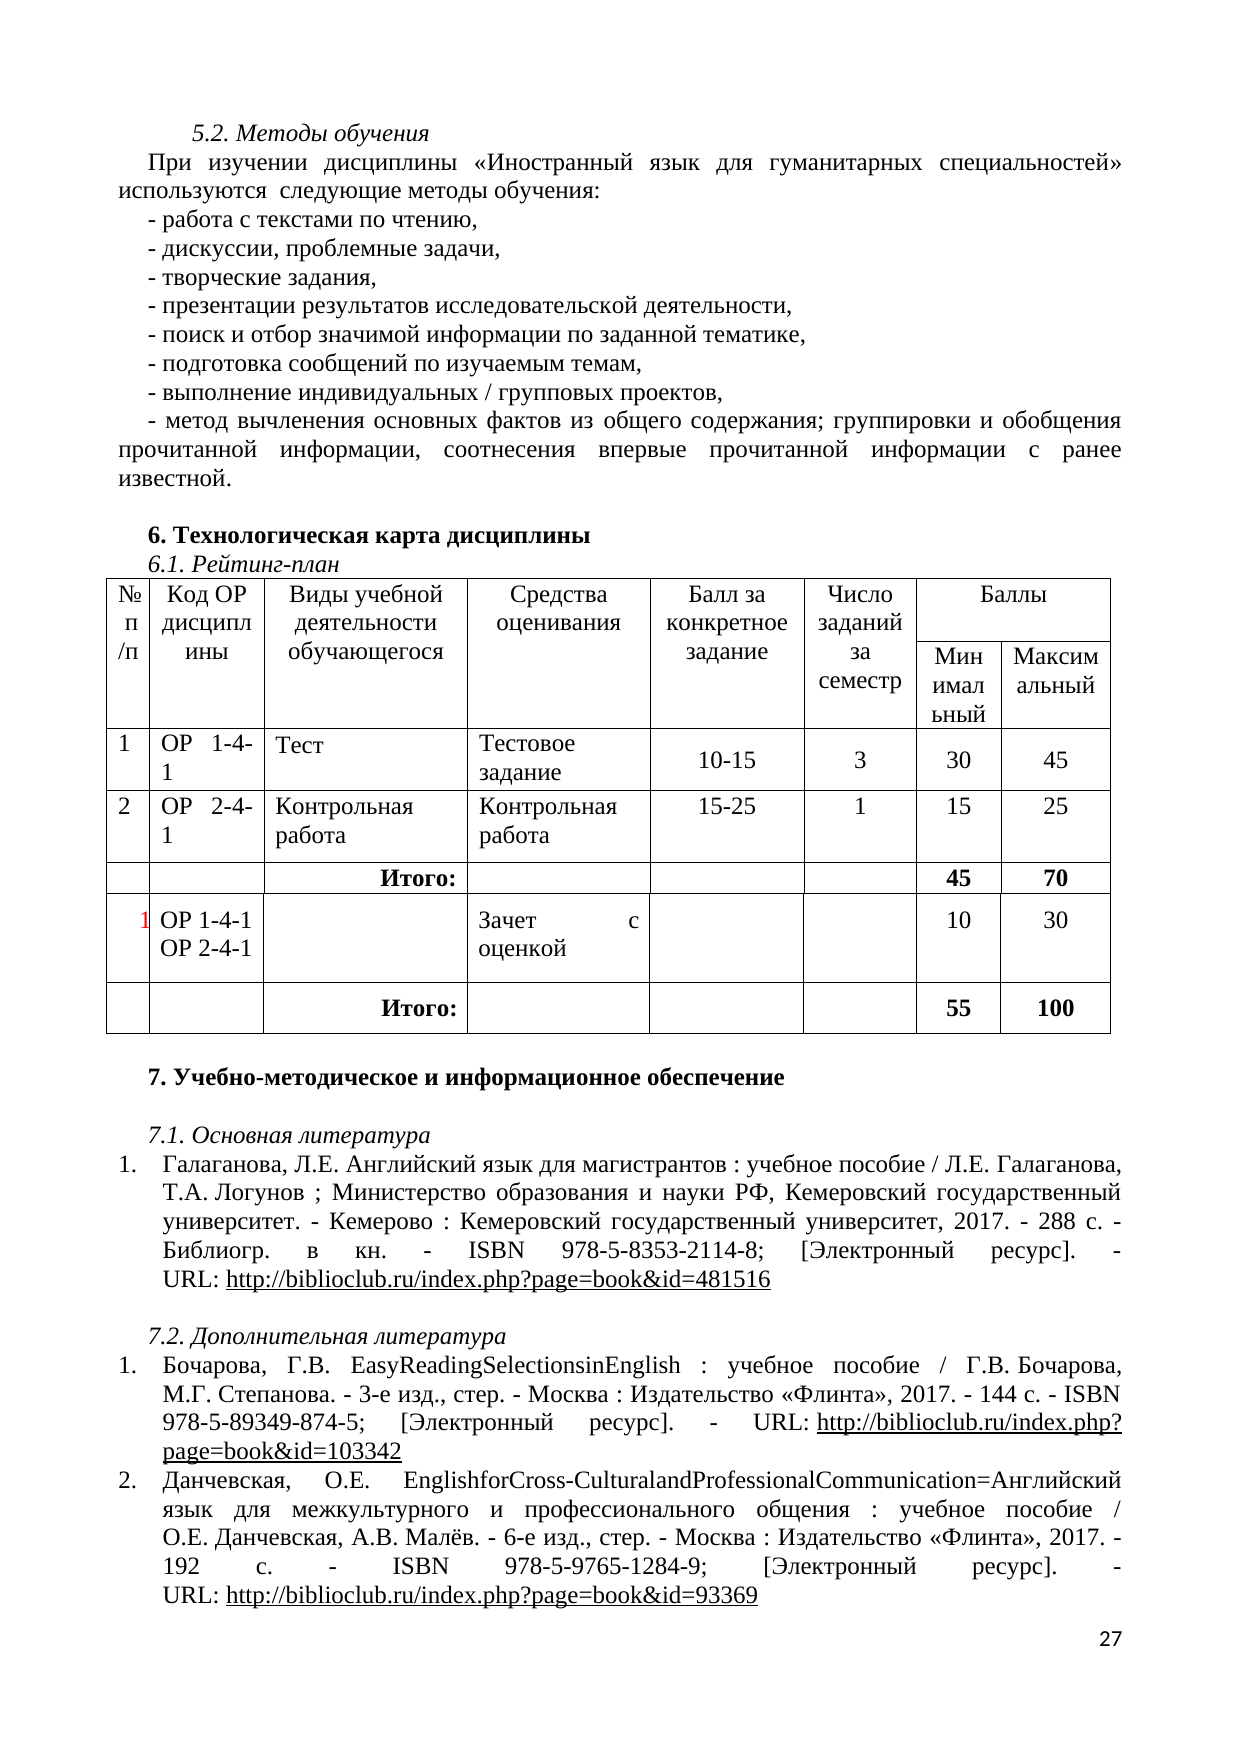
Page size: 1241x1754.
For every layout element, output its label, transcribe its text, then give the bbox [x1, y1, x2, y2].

table_cell [107, 983, 149, 1033]
table_cell Контрольная работа [468, 791, 650, 862]
table_cell Зачет с оценкой [468, 894, 649, 982]
table_cell [804, 983, 916, 1033]
table_cell [650, 983, 803, 1033]
text 7. Учебно-методическое и информационное обеспечение [118, 1062, 1122, 1091]
table_cell 1 [107, 729, 149, 790]
text - подготовка сообщений по изучаемым темам, [118, 348, 1122, 377]
table_cell Тестовое задание [468, 729, 650, 790]
text - дискуссии, проблемные задачи, [118, 233, 1122, 262]
table_cell [107, 863, 149, 893]
table_cell 2 [107, 791, 149, 862]
table_cell 10-15 [651, 729, 804, 790]
table_cell 30 [1001, 894, 1110, 982]
text - презентации результатов исследовательской деятельности, [118, 291, 1122, 319]
table_cell 30 [917, 729, 1001, 790]
text 5.2. Методы обучения [118, 118, 1122, 147]
table_cell [804, 894, 916, 982]
table_cell ОР 2-4-1 [150, 791, 264, 862]
text - работа с текстами по чтению, [118, 204, 1122, 233]
table_header № п/п [107, 579, 149, 727]
table_cell 45 [1002, 729, 1110, 790]
table_cell 1 [805, 791, 916, 862]
text 6. Технологическая карта дисциплины [118, 521, 1122, 549]
table_cell [468, 863, 650, 893]
table_header Средства оценивания [468, 579, 650, 727]
table_cell 15 [917, 791, 1001, 862]
table_cell Минимальный [917, 642, 1001, 727]
text 7.1. Основная литература [118, 1120, 1122, 1149]
table_cell 3 [805, 729, 916, 790]
list Данчевская, О.Е. EnglishforCross-CulturalandProfessionalCommunication=Английский язык для межкультурного и профессионального общения : учебное пособие / О.Е. Данчевская, А.В. Малёв. - 6-е изд., стер. - Москва : Издательство «Флинта», 2017. - 192 с. - ISBN 978-5-9765-1284-9; [Электронный ресурс]. - URL: http://biblioclub.ru/index.php?page=book&id=93369 [118, 1465, 1122, 1609]
text - творческие задания, [118, 262, 1122, 291]
table_cell 25 [1002, 791, 1110, 862]
table_cell 1 [107, 894, 149, 982]
table_cell 100 [1001, 983, 1110, 1033]
table_cell [150, 983, 263, 1033]
table_cell Итого: [264, 983, 467, 1033]
text 7.2. Дополнительная литература [118, 1321, 1122, 1350]
table_cell [150, 863, 264, 893]
table_cell 15-25 [651, 791, 804, 862]
table_cell Максимальный [1002, 642, 1110, 727]
table_header Балл за конкретное задание [651, 579, 804, 727]
table_cell Тест [265, 729, 467, 790]
list Галаганова, Л.Е. Английский язык для магистрантов : учебное пособие / Л.Е. Галаганова, Т.А. Логунов ; Министерство образования и науки РФ, Кемеровский государственный университет. - Кемерово : Кемеровский государственный университет, 2017. - 288 с. - Библиогр. в кн. - ISBN 978-5-8353-2114-8; [Электронный ресурс]. - URL: http://biblioclub.ru/index.php?page=book&id=481516 [118, 1149, 1122, 1292]
table_cell Контрольная работа [265, 791, 467, 862]
table_cell 45 [917, 863, 1001, 893]
table_cell 70 [1002, 863, 1110, 893]
table_cell ОР 1-4-1 ОР 2-4-1 [150, 894, 263, 982]
table_cell ОР 1-4-1 [150, 729, 264, 790]
table_cell [805, 863, 916, 893]
table_cell [651, 863, 804, 893]
table_cell Итого: [265, 863, 467, 893]
table_header Виды учебной деятельности обучающегося [265, 579, 467, 727]
table_cell 55 [917, 983, 1000, 1033]
text - поиск и отбор значимой информации по заданной тематике, [118, 319, 1122, 348]
text 6.1. Рейтинг-план [118, 549, 1122, 578]
table_cell [468, 983, 649, 1033]
table_header Код ОР дисциплины [150, 579, 264, 727]
table_header Баллы [917, 579, 1110, 641]
table_cell [650, 894, 803, 982]
text При изучении дисциплины «Иностранный язык для гуманитарных специальностей» используются следующие методы обучения: [118, 147, 1122, 204]
text - выполнение индивидуальных / групповых проектов, [118, 377, 1122, 406]
list Бочарова, Г.В. EasyReadingSelectionsinEnglish : учебное пособие / Г.В. Бочарова, М.Г. Степанова. - 3-е изд., стер. - Москва : Издательство «Флинта», 2017. - 144 с. - ISBN 978-5-89349-874-5; [Электронный ресурс]. - URL: http://biblioclub.ru/index.php?page=book&id=103342 [118, 1350, 1122, 1465]
text - метод вычленения основных фактов из общего содержания; группировки и обобщения прочитанной информации, соотнесения впервые прочитанной информации с ранее известной. [118, 406, 1122, 492]
table_cell 10 [917, 894, 1000, 982]
table_cell [264, 894, 467, 982]
table_header Число заданий за семестр [805, 579, 916, 727]
